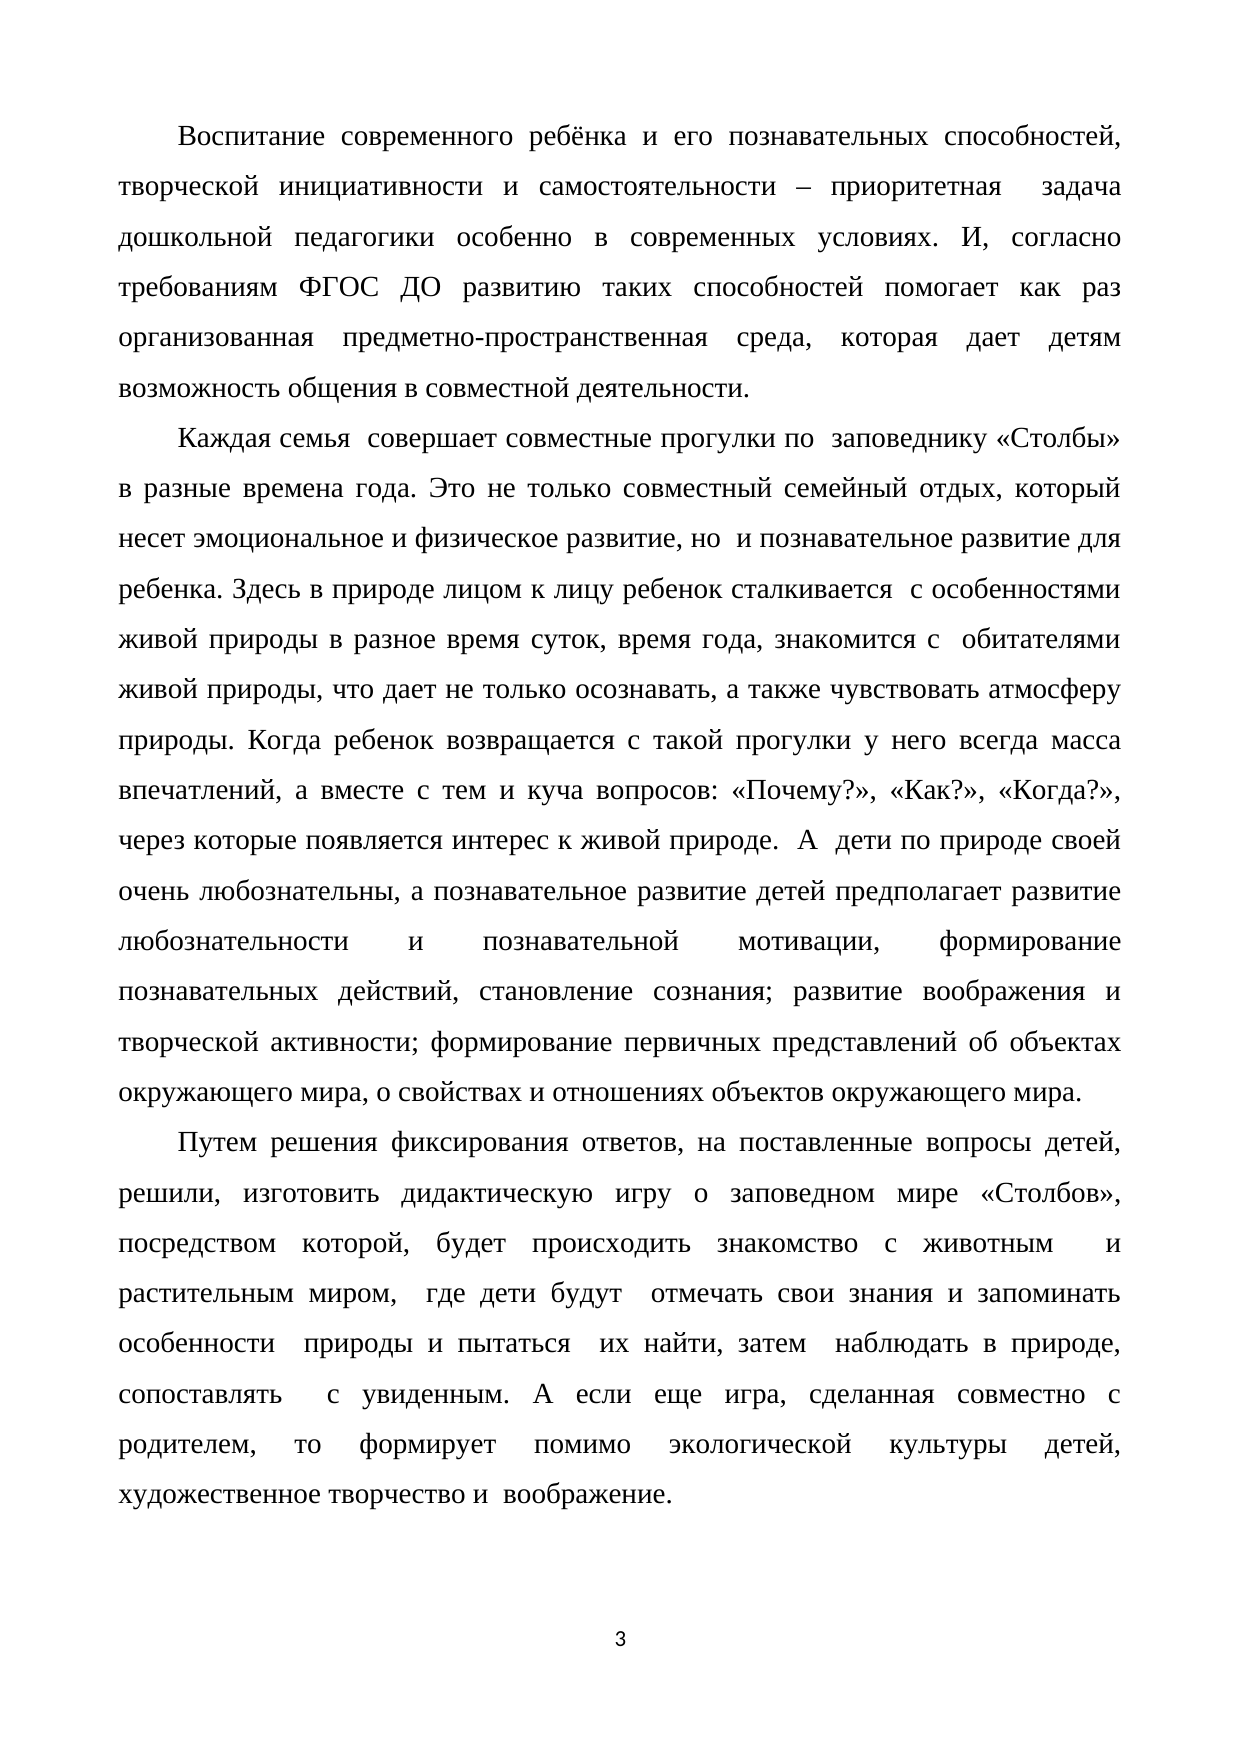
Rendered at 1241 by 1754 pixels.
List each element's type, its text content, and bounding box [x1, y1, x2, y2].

text Воспитание современного ребёнка и его познавательных способностей, творческой инициативности и самостоятельности – приоритетная задача дошкольной педагогики особенно в современных условиях. И, согласно требованиям ФГОС ДО развитию таких способностей помогает как раз организованная предметно-пространственная среда, которая дает детям возможность общения в совместной деятельности. [118, 118, 1122, 403]
text Каждая семья совершает совместные прогулки по заповеднику «Столбы» в разные времена года. Это не только совместный семейный отдых, который несет эмоциональное и физическое развитие, но и познавательное развитие для ребенка. Здесь в природе лицом к лицу ребенок сталкивается с особенностями живой природы в разное время суток, время года, знакомится с обитателями живой природы, что дает не только осознавать, а также чувствовать атмосферу природы. Когда ребенок возвращается с такой прогулки у него всегда масса впечатлений, а вместе с тем и куча вопросов: «Почему?», «Как?», «Когда?», через которые появляется интерес к живой природе. А дети по природе своей очень любознательны, а познавательное развитие детей предполагает развитие любознательности и познавательной мотивации, формирование познавательных действий, становление сознания; развитие воображения и творческой активности; формирование первичных представлений об объектах окружающего мира, о свойствах и отношениях объектов окружающего мира. [118, 420, 1122, 1108]
text Путем решения фиксирования ответов, на поставленные вопросы детей, решили, изготовить дидактическую игру о заповедном мире «Столбов», посредством которой, будет происходить знакомство с животным и растительным миром, где дети будут отмечать свои знания и запоминать особенности природы и пытаться их найти, затем наблюдать в природе, сопоставлять с увиденным. А если еще игра, сделанная совместно с родителем, то формирует помимо экологической культуры детей, художественное творчество и воображение. [118, 1124, 1122, 1510]
